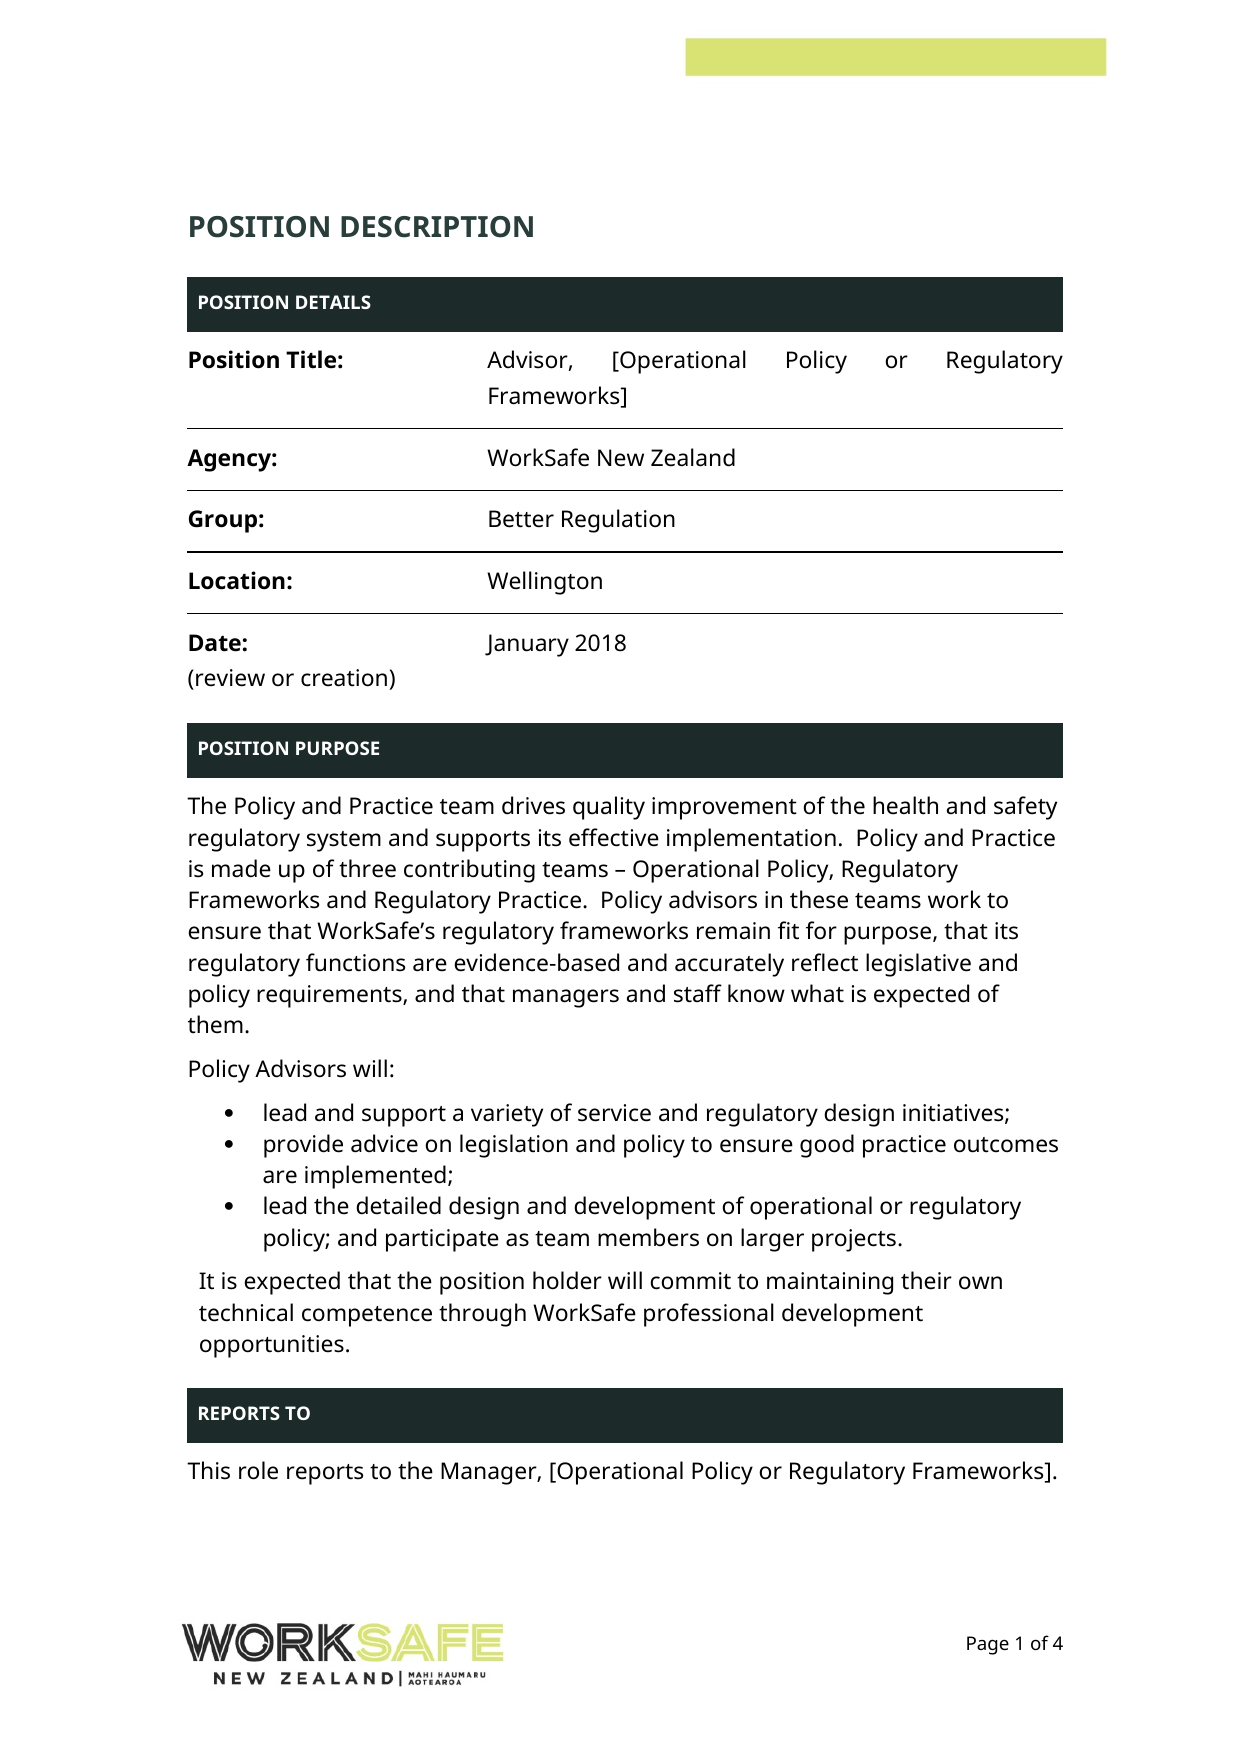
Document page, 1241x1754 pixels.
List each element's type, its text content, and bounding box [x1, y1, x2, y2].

table_cell Agency: [187, 429, 487, 490]
table_cell Wellington [487, 553, 1063, 613]
table_cell January 2018 [487, 614, 1063, 723]
picture [0, 1587, 552, 1754]
table_cell Location: [187, 553, 487, 613]
subtitle POSITION DESCRIPTION [187, 206, 1063, 246]
table_cell Advisor, [Operational Policy or Regulatory Frameworks] [487, 332, 1063, 428]
table_cell WorkSafe New Zealand [487, 429, 1063, 490]
table_cell POSITION PURPOSE [187, 723, 1063, 778]
table_cell This role reports to the Manager, [Operational Policy or Regulatory Frameworks]. [187, 1443, 1063, 1533]
picture [3, 1, 1241, 91]
table_cell REPORTS TO [187, 1388, 1063, 1443]
table_header POSITION DETAILS [187, 277, 1063, 332]
table_cell Position Title: [187, 332, 487, 428]
table_cell Group: [187, 491, 487, 551]
table_cell Better Regulation [487, 491, 1063, 551]
table_cell The Policy and Practice team drives quality improvement of the health and safety regulatory system and supports its effective implementation. Policy and Practice is made up of three contributing teams – Operational Policy, Regulatory Frameworks and Regulatory Practice. Policy advisors in these teams work to ensure that WorkSafe’s regulatory frameworks remain fit for purpose, that its regulatory functions are evidence-based and accurately reflect legislative and policy requirements, and that managers and staff know what is expected of them. Policy Advisors will: lead and support a variety of service and regulatory design initiatives; provide advice on legislation and policy to ensure good practice outcomes are implemented; lead the detailed design and development of operational or regulatory policy; and participate as team members on larger projects. [187, 778, 1063, 1388]
table_cell Date: (review or creation) [187, 614, 487, 723]
